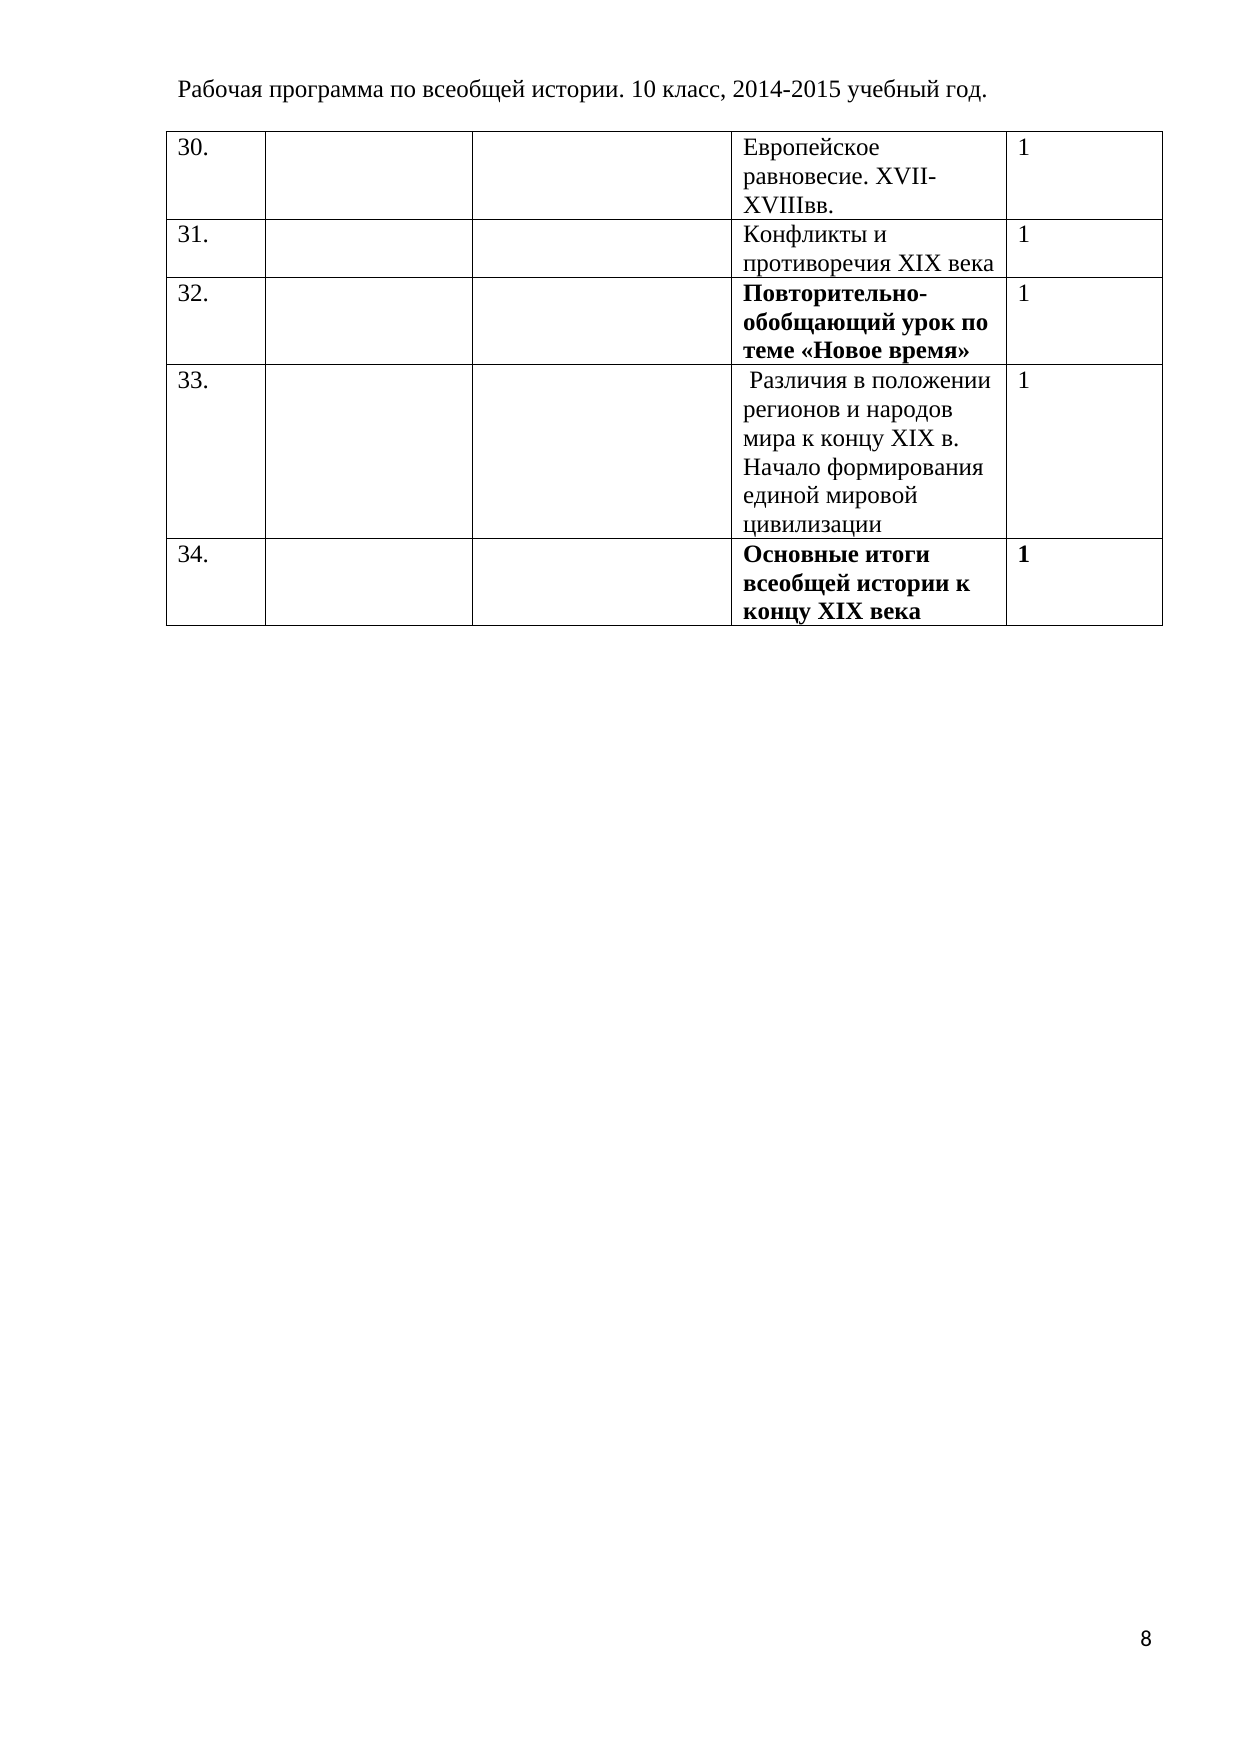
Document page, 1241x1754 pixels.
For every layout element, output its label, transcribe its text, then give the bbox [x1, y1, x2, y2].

table_cell 31. [167, 220, 265, 277]
table_cell [473, 278, 731, 364]
table_cell [266, 220, 472, 277]
table_cell [266, 365, 472, 538]
table_cell [473, 539, 731, 625]
table_cell 1 [1007, 220, 1162, 277]
table_cell Основные итоги всеобщей истории к концу XIX века [732, 539, 1006, 625]
table_cell [473, 220, 731, 277]
table_cell Различия в положении регионов и народов мира к концу XIX в. Начало формирования единой мировой цивилизации [882, 365, 1006, 538]
table_cell Европейское равновесие. XVII-XVIIIвв. [732, 132, 1006, 218]
table_cell 30. [167, 132, 265, 218]
table_cell [266, 539, 472, 625]
table_cell [473, 132, 731, 218]
table_cell 34. [167, 539, 265, 625]
table_cell [266, 132, 472, 218]
table_cell Конфликты и противоречия XIX века [732, 220, 1006, 277]
table_cell [473, 365, 731, 538]
table_cell Повторительно-обобщающий урок по теме «Новое время» [732, 278, 1006, 364]
table_cell 1 [1007, 539, 1162, 625]
table_cell 1 [1007, 132, 1162, 218]
table_cell 33. [167, 365, 265, 538]
table_cell 1 [1007, 365, 1162, 538]
table_cell [266, 278, 472, 364]
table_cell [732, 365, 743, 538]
table_cell 1 [1007, 278, 1162, 364]
table_cell 32. [167, 278, 265, 364]
